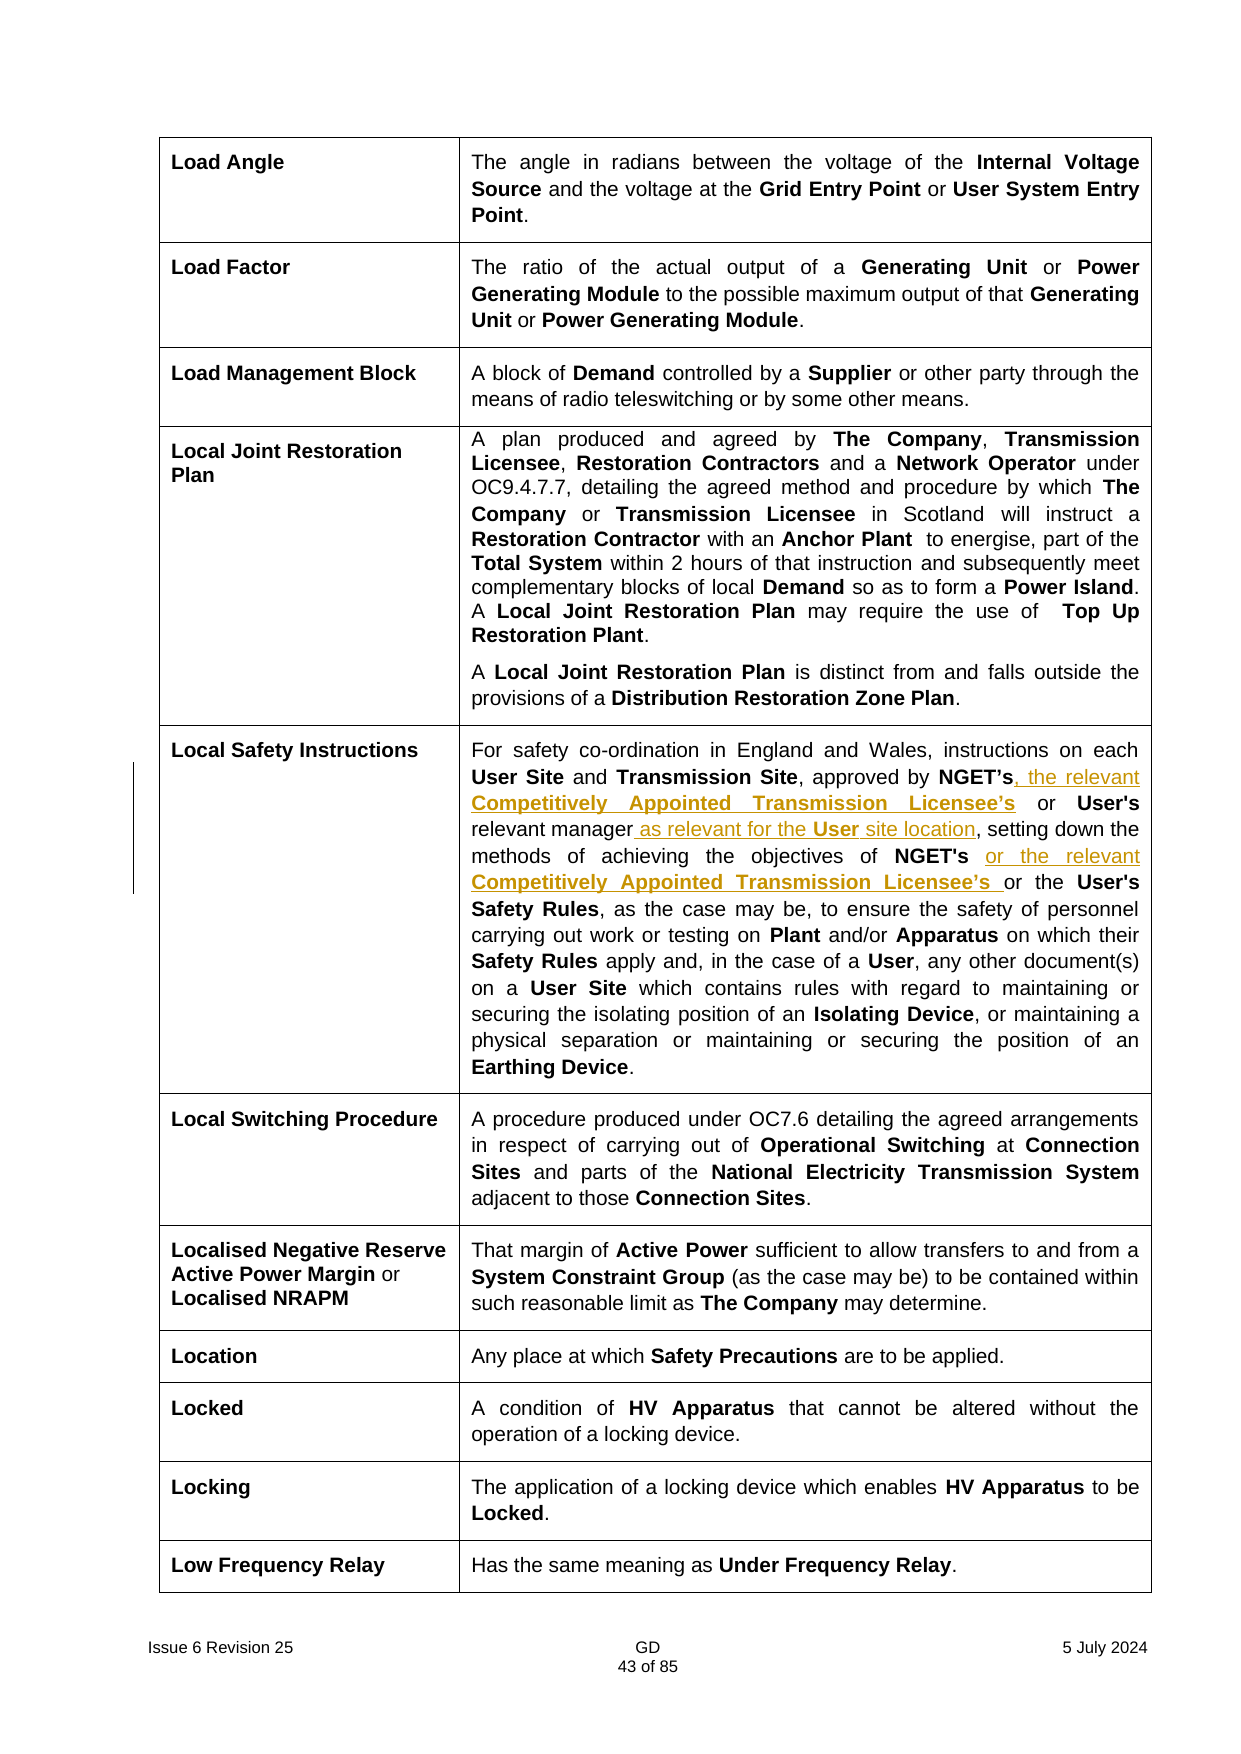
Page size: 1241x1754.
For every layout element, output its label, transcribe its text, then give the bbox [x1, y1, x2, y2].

table_cell A plan produced and agreed by The Company, Transmission Licensee, Restoration Contractors and a Network Operator under OC9.4.7.7, detailing the agreed method and procedure by which The Company or Transmission Licensee in Scotland will instruct a Restoration Contractor with an Anchor Plant to energise, part of the Total System within 2 hours of that instruction and subsequently meet complementary blocks of local Demand so as to form a Power Island. A Local Joint Restoration Plan may require the use of Top Up Restoration Plant. A Local Joint Restoration Plan is distinct from and falls outside the provisions of a Distribution Restoration Zone Plan. [460, 427, 1151, 725]
table_cell Local Safety Instructions [160, 726, 459, 1093]
table_cell A block of Demand controlled by a Supplier or other party through the means of radio teleswitching or by some other means. [460, 348, 1151, 426]
table_cell Load Management Block [160, 348, 459, 426]
table_cell Load Factor [160, 243, 459, 347]
table_cell Localised Negative Reserve Active Power Margin or Localised NRAPM [160, 1226, 459, 1330]
table_cell Local Switching Procedure [160, 1094, 459, 1225]
table_cell For safety co-ordination in England and Wales, instructions on each User Site and Transmission Site, approved by NGET’s or User's relevant manager, setting down the methods of achieving the objectives of NGET's or the User's Safety Rules, as the case may be, to ensure the safety of personnel carrying out work or testing on Plant and/or Apparatus on which their Safety Rules apply and, in the case of a User, any other document(s) on a User Site which contains rules with regard to maintaining or securing the isolating position of an Isolating Device, or maintaining a physical separation or maintaining or securing the position of an Earthing Device. [460, 726, 1151, 1093]
table_cell Load Angle [160, 138, 459, 242]
table_cell Has the same meaning as Under Frequency Relay. [460, 1541, 1151, 1592]
table_cell A procedure produced under OC7.6 detailing the agreed arrangements in respect of carrying out of Operational Switching at Connection Sites and parts of the National Electricity Transmission System adjacent to those Connection Sites. [460, 1094, 1151, 1225]
table_cell Any place at which Safety Precautions are to be applied. [460, 1331, 1151, 1382]
table_cell Locking [160, 1462, 459, 1540]
table_cell The ratio of the actual output of a Generating Unit or Power Generating Module to the possible maximum output of that Generating Unit or Power Generating Module. [460, 243, 1151, 347]
table_cell The angle in radians between the voltage of the Internal Voltage Source and the voltage at the Grid Entry Point or User System Entry Point. [460, 138, 1151, 242]
table_cell A condition of HV Apparatus that cannot be altered without the operation of a locking device. [460, 1383, 1151, 1461]
table_cell Locked [160, 1383, 459, 1461]
table_cell Location [160, 1331, 459, 1382]
table_cell The application of a locking device which enables HV Apparatus to be Locked. [460, 1462, 1151, 1540]
table_cell That margin of Active Power sufficient to allow transfers to and from a System Constraint Group (as the case may be) to be contained within such reasonable limit as The Company may determine. [460, 1226, 1151, 1330]
table_cell Local Joint Restoration Plan [160, 427, 459, 725]
table_cell Low Frequency Relay [160, 1541, 459, 1592]
